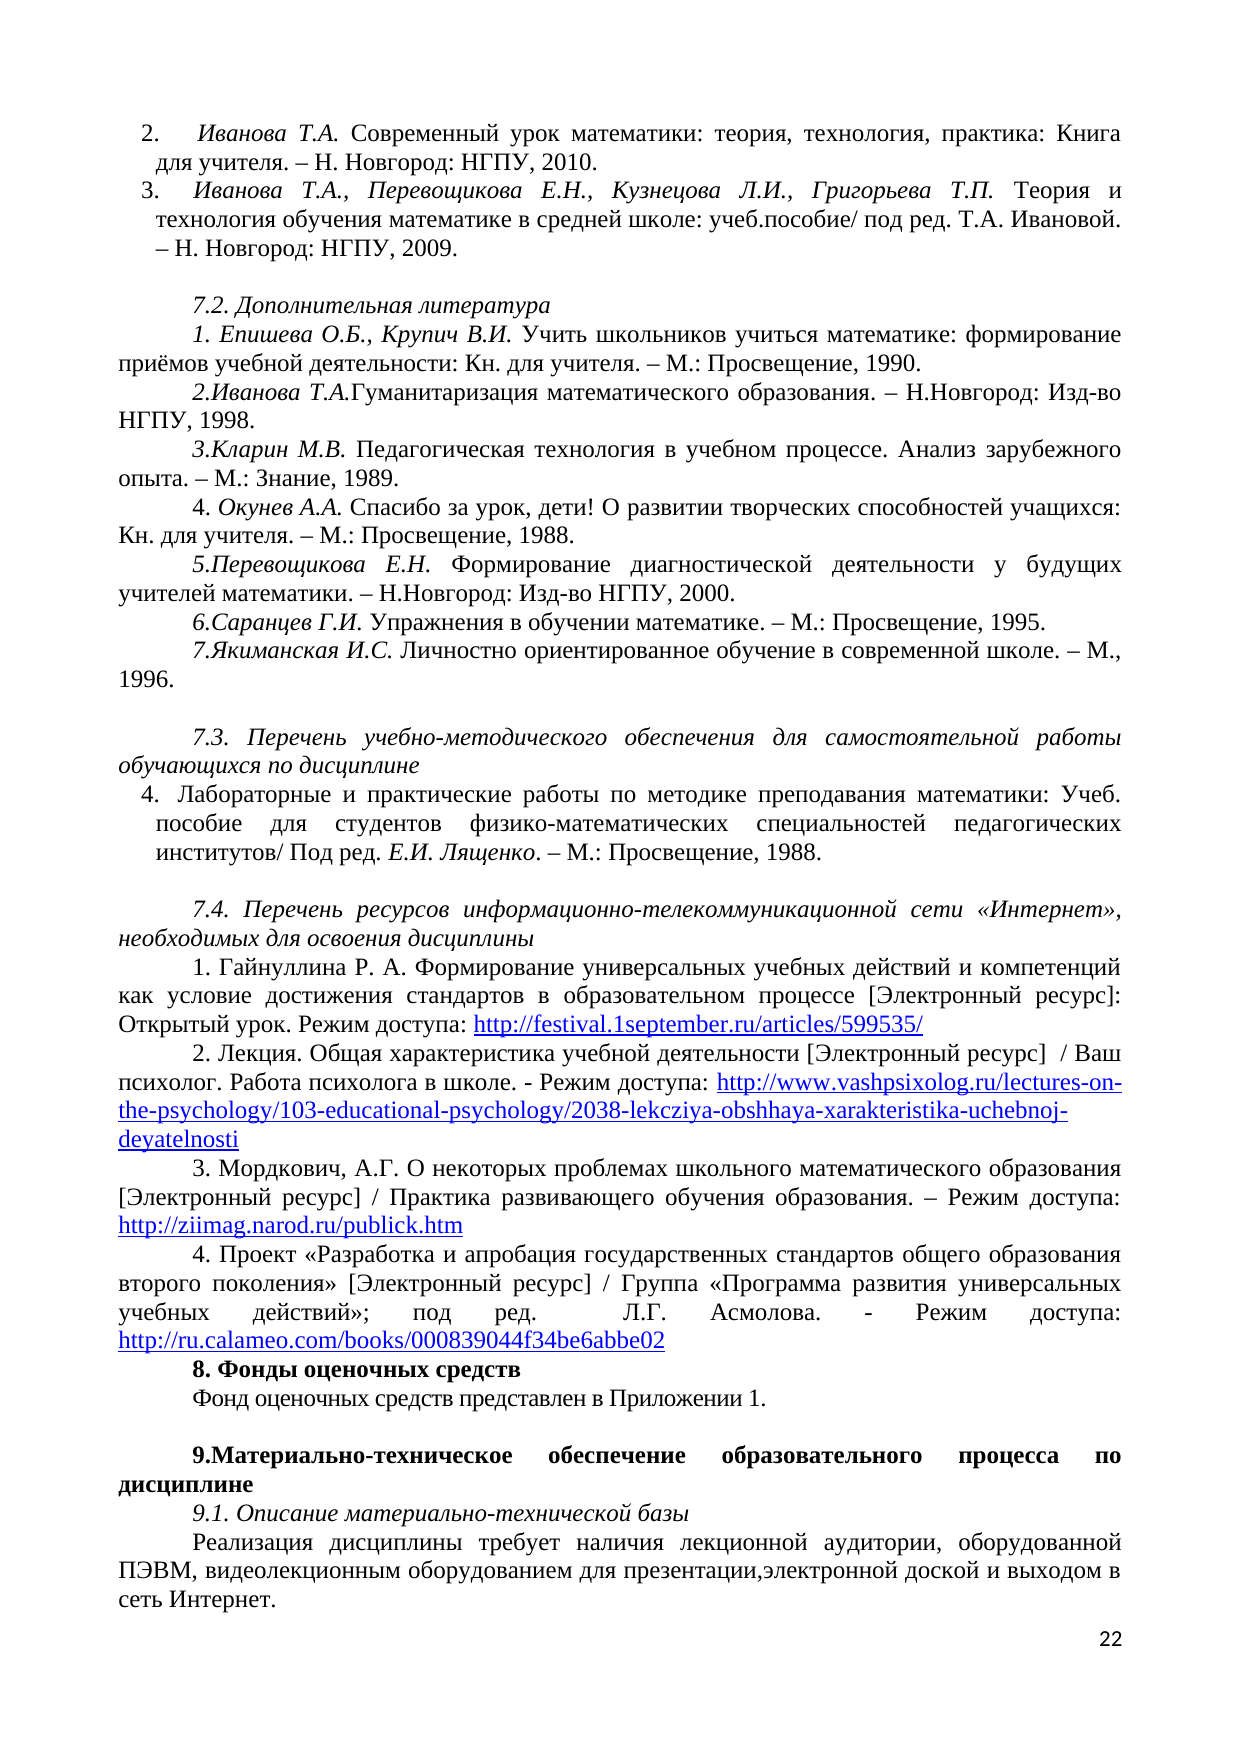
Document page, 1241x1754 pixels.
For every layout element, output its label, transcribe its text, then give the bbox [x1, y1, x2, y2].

text 8. Фонды оценочных средств [118, 1354, 1122, 1383]
list Лабораторные и практические работы по методике преподавания математики: Учеб. пособие для студентов физико-математических специальностей педагогических институтов/ Под ред. Е.И. Лященко. – М.: Просвещение, 1988. [156, 779, 1122, 866]
list Иванова Т.А. Современный урок математики: теория, технология, практика: Книга для учителя. – Н. Новгород: НГПУ, 2010. [156, 118, 1122, 176]
text 6.Саранцев Г.И. Упражнения в обучении математике. – М.: Просвещение, 1995. [118, 607, 1122, 636]
text 7.4. Перечень ресурсов информационно-телекоммуникационной сети «Интернет», необходимых для освоения дисциплины [118, 894, 1122, 952]
list Иванова Т.А., Перевощикова Е.Н., Кузнецова Л.И., Григорьева Т.П. Теория и технология обучения математике в средней школе: учеб.пособие/ под ред. Т.А. Ивановой. – Н. Новгород: НГПУ, 2009. [156, 176, 1122, 262]
text 1. Гайнуллина Р. А. Формирование универсальных учебных действий и компетенций как условие достижения стандартов в образовательном процессе [Электронный ресурс]: Открытый урок. Режим доступа: http://festival.1september.ru/articles/599535/ [118, 952, 1122, 1038]
text 4. Окунев А.А. Спасибо за урок, дети! О развитии творческих способностей учащихся: Кн. для учителя. – М.: Просвещение, 1988. [118, 492, 1122, 549]
text 1. Епишева О.Б., Крупич В.И. Учить школьников учиться математике: формирование приёмов учебной деятельности: Кн. для учителя. – М.: Просвещение, 1990. [118, 319, 1122, 377]
text 7.Якиманская И.С. Личностно ориентированное обучение в современной школе. – М., 1996. [118, 636, 1122, 693]
text 3. Мордкович, А.Г. О некоторых проблемах школьного математического образования [Электронный ресурс] / Практика развивающего обучения образования. – Режим доступа: http://ziimag.narod.ru/publick.htm [118, 1153, 1122, 1239]
text 9.1. Описание материально-технической базы [118, 1498, 1122, 1527]
text 3.Кларин М.В. Педагогическая технология в учебном процессе. Анализ зарубежного опыта. – М.: Знание, 1989. [118, 434, 1122, 492]
text 5.Перевощикова Е.Н. Формирование диагностической деятельности у будущих учителей математики. – Н.Новгород: Изд-во НГПУ, 2000. [118, 549, 1122, 607]
text Реализация дисциплины требует наличия лекционной аудитории, оборудованной ПЭВМ, видеолекционным оборудованием для презентации,электронной доской и выходом в сеть Интернет. [118, 1527, 1122, 1613]
text 7.3. Перечень учебно-методического обеспечения для самостоятельной работы обучающихся по дисциплине [118, 722, 1122, 779]
text 2. Лекция. Общая характеристика учебной деятельности [Электронный ресурс] / Ваш психолог. Работа психолога в школе. - Режим доступа: http://www.vashpsixolog.ru/lectures-on-the-psychology/103-educational-psychology/2038-lekcziya-obshhaya-xarakteristika-uchebnoj-deyatelnosti [118, 1038, 1122, 1153]
text 7.2. Дополнительная литература [118, 291, 1122, 319]
text 2.Иванова Т.А.Гуманитаризация математического образования. – Н.Новгород: Изд-во НГПУ, 1998. [118, 377, 1122, 434]
text 4. Проект «Разработка и апробация государственных стандартов общего образования второго поколения» [Электронный ресурс] / Группа «Программа развития универсальных учебных действий»; под ред. Л.Г. Асмолова. - Режим доступа: http://ru.calameo.com/books/000839044f34be6abbe02 [118, 1239, 1122, 1354]
text 9.Материально-техническое обеспечение образовательного процесса по дисциплине [118, 1441, 1122, 1498]
text Фонд оценочных средств представлен в Приложении 1. [118, 1383, 1122, 1412]
